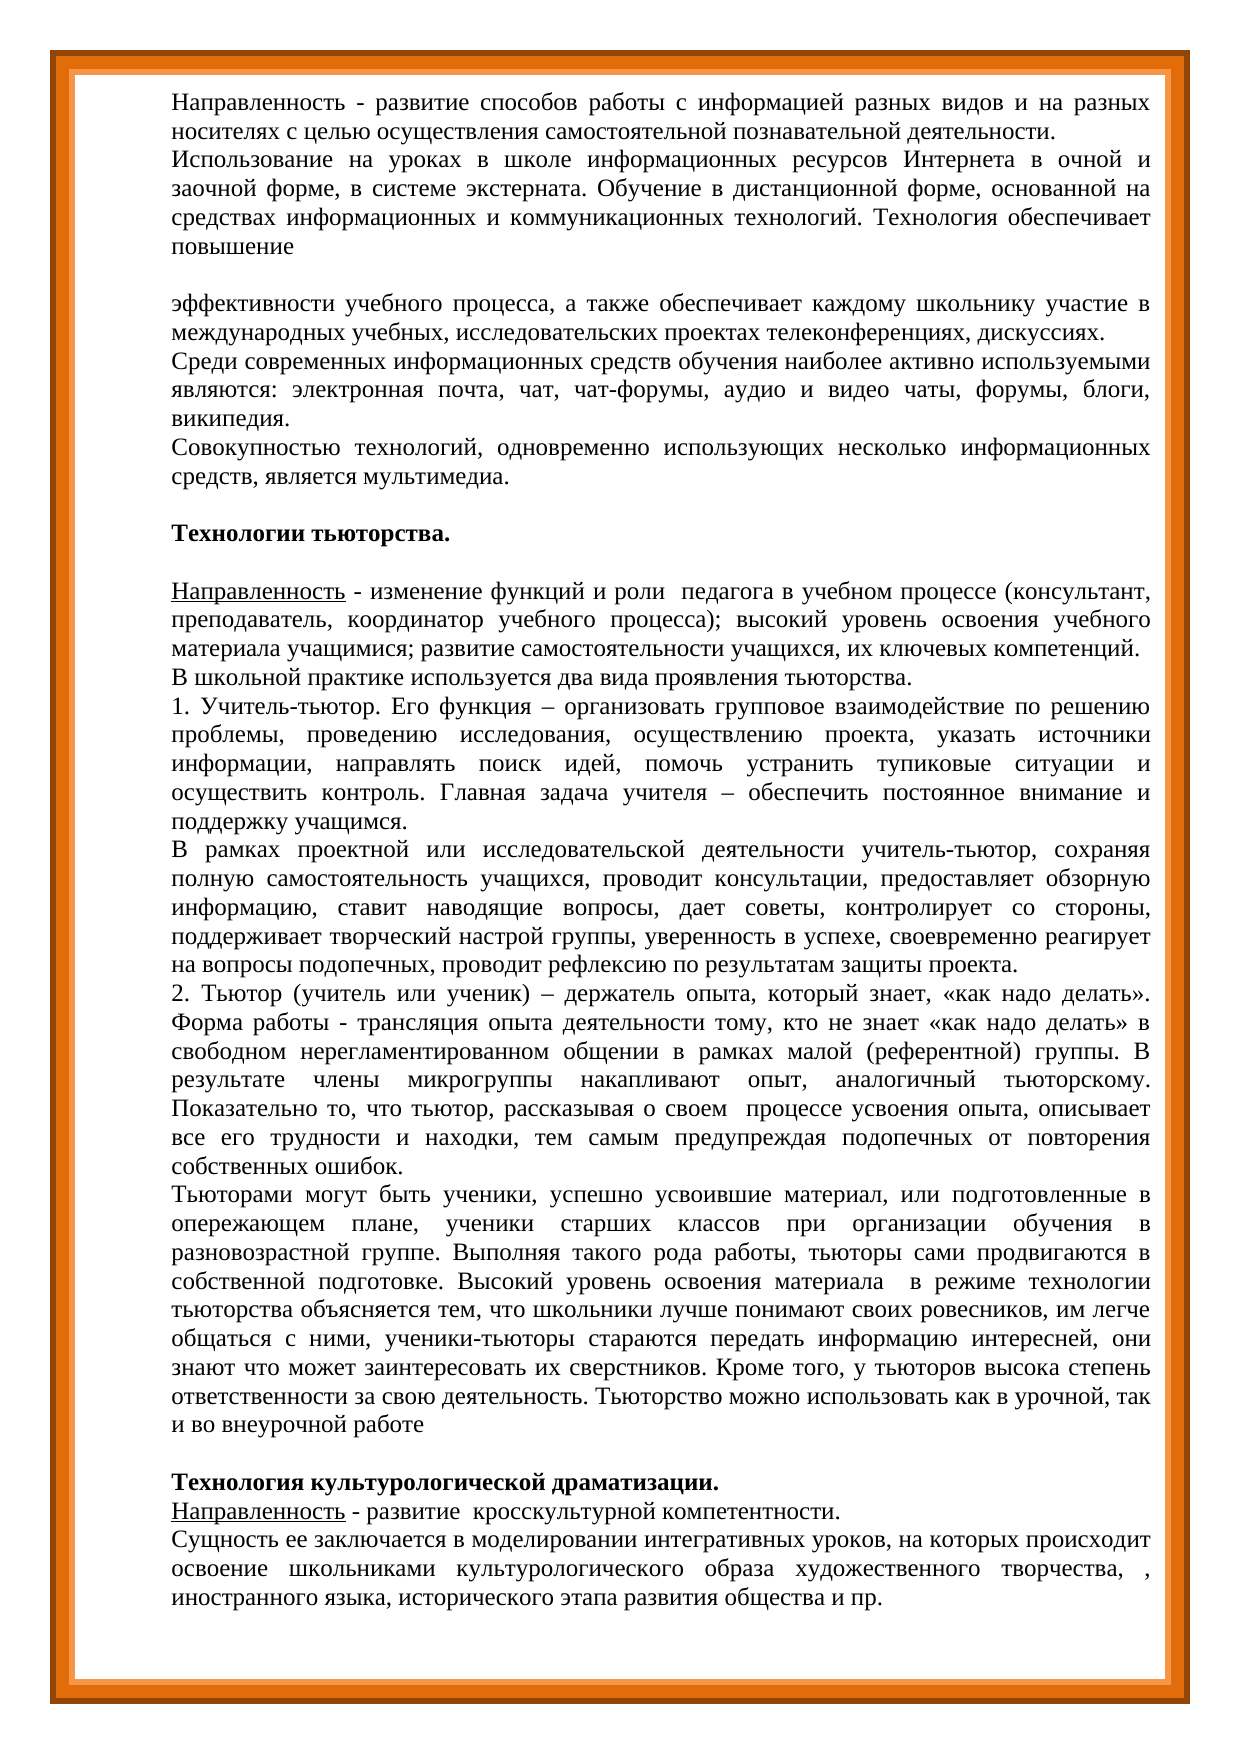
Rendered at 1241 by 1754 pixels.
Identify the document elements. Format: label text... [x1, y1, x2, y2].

list Направленность - развитие кросскультурной компетентности. [171, 1496, 1152, 1524]
list Совокупностью технологий, одновременно использующих несколько информационных средств, является мультимедиа. [171, 432, 1152, 489]
list Технология культурологической драматизации. [171, 1467, 1152, 1496]
text 1. Учитель-тьютор. Его функция – организовать групповое взаимодействие по решению проблемы, проведению исследования, осуществлению проекта, указать источники информации, направлять поиск идей, помочь устранить тупиковые ситуации и осуществить контроль. Главная задача учителя – обеспечить постоянное внимание и поддержку учащимся. [171, 691, 1152, 834]
list Направленность - изменение функций и роли педагога в учебном процессе (консультант, преподаватель, координатор учебного процесса); высокий уровень освоения учебного материала учащимися; развитие самостоятельности учащихся, их ключевых компетенций. [171, 576, 1152, 662]
text эффективности учебного процесса, а также обеспечивает каждому школьнику участие в международных учебных, исследовательских проектах телеконференциях, дискуссиях. [171, 288, 1152, 346]
text 2. Тьютор (учитель или ученик) – держатель опыта, который знает, «как надо делать». Форма работы - трансляция опыта деятельности тому, кто не знает «как надо делать» в свободном нерегламентированном общении в рамках малой (референтной) группы. В результате члены микрогруппы накапливают опыт, аналогичный тьюторскому. Показательно то, что тьютор, рассказывая о своем процессе усвоения опыта, описывает все его трудности и находки, тем самым предупреждая подопечных от повторения собственных ошибок. [171, 978, 1152, 1179]
list Тьюторами могут быть ученики, успешно усвоившие материал, или подготовленные в опережающем плане, ученики старших классов при организации обучения в разновозрастной группе. Выполняя такого рода работы, тьюторы сами продвигаются в собственной подготовке. Высокий уровень освоения материала в режиме технологии тьюторства объясняется тем, что школьники лучше понимают своих ровесников, им легче общаться с ними, ученики-тьюторы стараются передать информацию интересней, они знают что может заинтересовать их сверстников. Кроме того, у тьюторов высока степень ответственности за свою деятельность. Тьюторство можно использовать как в урочной, так и во внеурочной работе [171, 1179, 1152, 1438]
text Сущность ее заключается в моделировании интегративных уроков, на которых происходит освоение школьниками культурологического образа художественного творчества, , иностранного языка, исторического этапа развития общества и пр. [171, 1524, 1152, 1611]
text Среди современных информационных средств обучения наиболее активно используемыми являются: электронная почта, чат, чат-форумы, аудио и видео чаты, форумы, блоги, википедия. [171, 346, 1152, 432]
list Направленность - развитие способов работы с информацией разных видов и на разных носителях с целью осуществления самостоятельной познавательной деятельности. [171, 87, 1152, 144]
text В школьной практике используется два вида проявления тьюторства. [171, 662, 1152, 691]
text В рамках проектной или исследовательской деятельности учитель-тьютор, сохраняя полную самостоятельность учащихся, проводит консультации, предоставляет обзорную информацию, ставит наводящие вопросы, дает советы, контролирует со стороны, поддерживает творческий настрой группы, уверенность в успехе, своевременно реагирует на вопросы подопечных, проводит рефлексию по результатам защиты проекта. [171, 834, 1152, 978]
list Технологии тьюторства. [171, 518, 1152, 547]
text Использование на уроках в школе информационных ресурсов Интернета в очной и заочной форме, в системе экстерната. Обучение в дистанционной форме, основанной на средствах информационных и коммуникационных технологий. Технология обеспечивает повышение [171, 144, 1152, 259]
